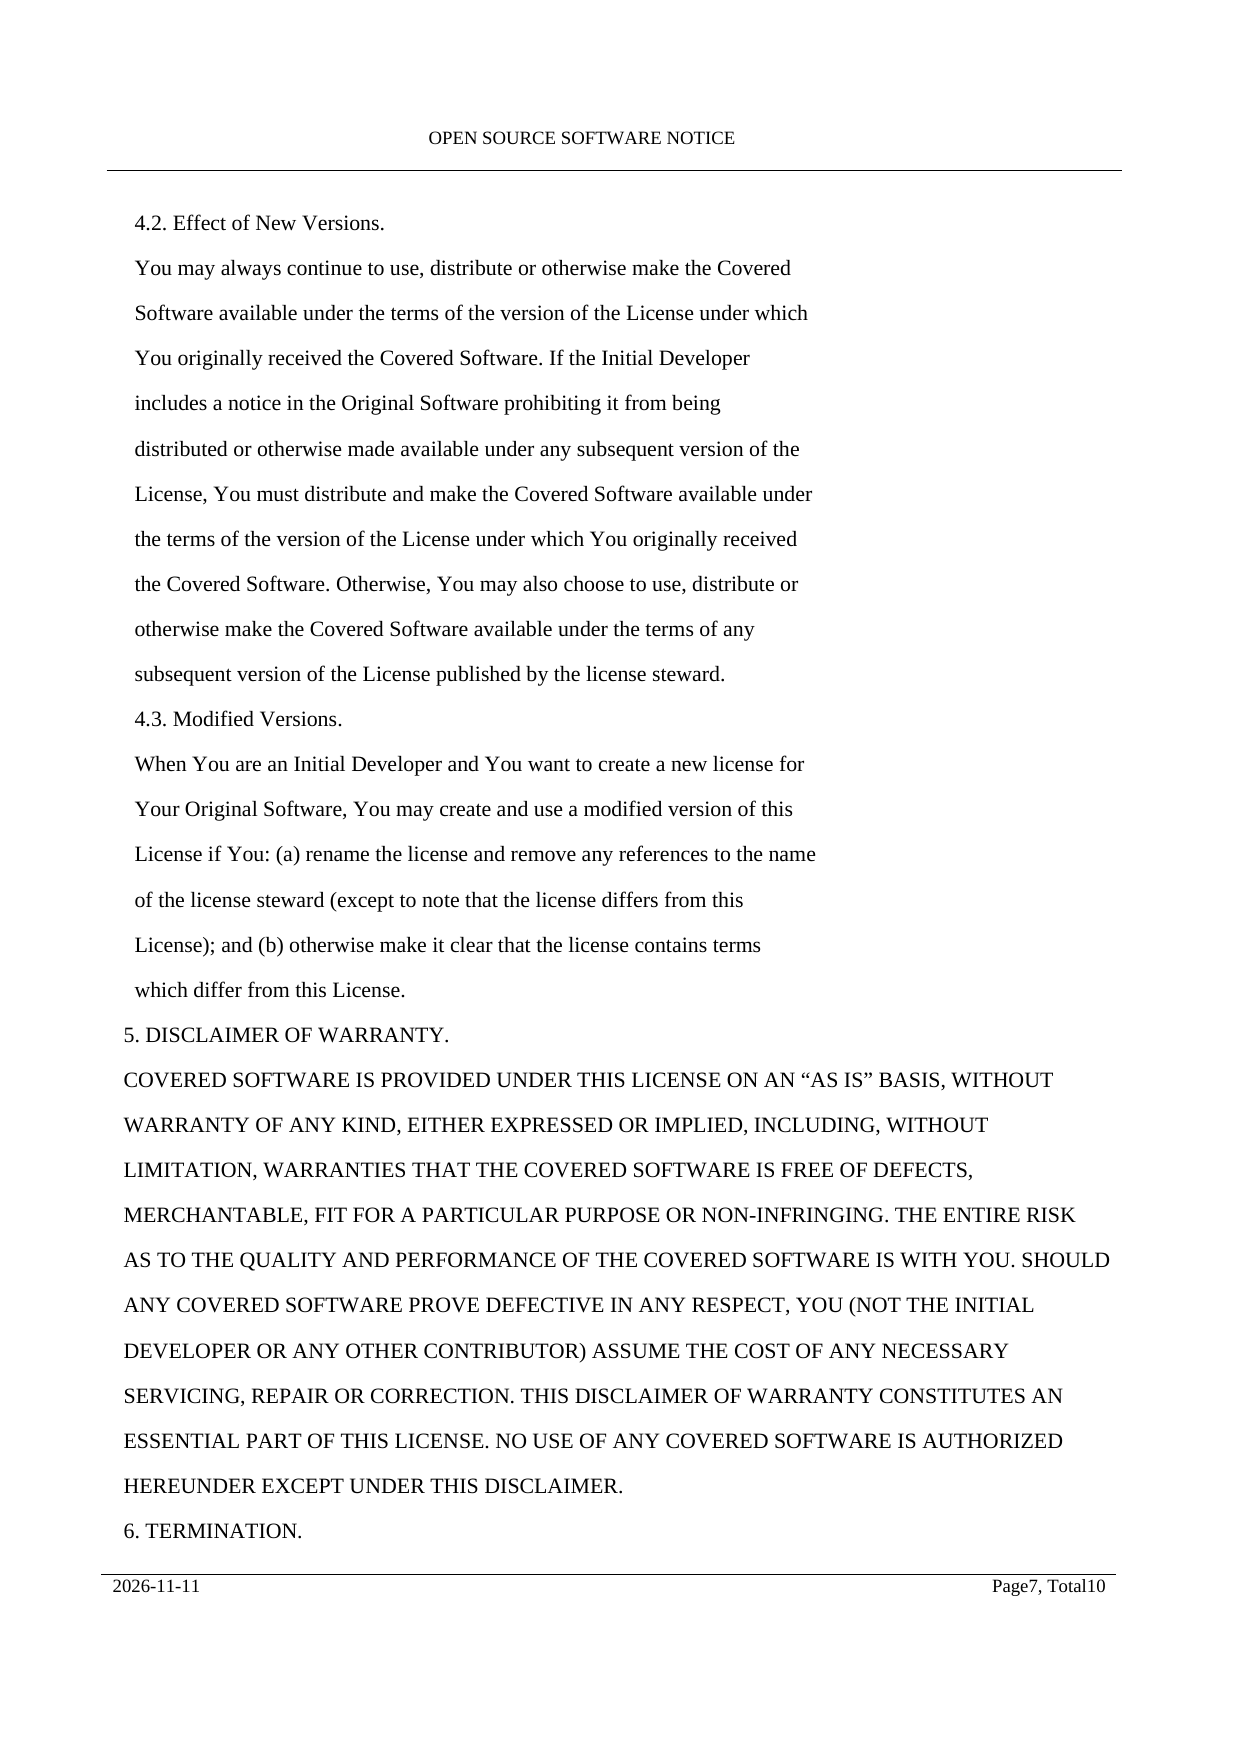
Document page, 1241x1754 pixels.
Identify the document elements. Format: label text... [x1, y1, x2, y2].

text MERCHANTABLE, FIT FOR A PARTICULAR PURPOSE OR NON-INFRINGING. THE ENTIRE RISK [112, 1199, 1128, 1231]
text 4.2. Effect of New Versions. [112, 206, 1128, 239]
text ESSENTIAL PART OF THIS LICENSE. NO USE OF ANY COVERED SOFTWARE IS AUTHORIZED [112, 1424, 1128, 1457]
text SERVICING, REPAIR OR CORRECTION. THIS DISCLAIMER OF WARRANTY CONSTITUTES AN [112, 1379, 1128, 1412]
text When You are an Initial Developer and You want to create a new license for [112, 748, 1128, 780]
text includes a notice in the Original Software prohibiting it from being [112, 387, 1128, 419]
text otherwise make the Covered Software available under the terms of any [112, 612, 1128, 645]
text License if You: (a) rename the license and remove any references to the name [112, 838, 1128, 870]
text ANY COVERED SOFTWARE PROVE DEFECTIVE IN ANY RESPECT, YOU (NOT THE INITIAL [112, 1289, 1128, 1321]
text You may always continue to use, distribute or otherwise make the Covered [112, 251, 1128, 284]
text of the license steward (except to note that the license differs from this [112, 883, 1128, 915]
text subsequent version of the License published by the license steward. [112, 657, 1128, 690]
text Your Original Software, You may create and use a modified version of this [112, 793, 1128, 825]
text License, You must distribute and make the Covered Software available under [112, 477, 1128, 509]
text 4.3. Modified Versions. [112, 702, 1128, 735]
text 6. TERMINATION. [112, 1514, 1128, 1547]
text distributed or otherwise made available under any subsequent version of the [112, 432, 1128, 464]
text which differ from this License. [112, 973, 1128, 1006]
text COVERED SOFTWARE IS PROVIDED UNDER THIS LICENSE ON AN “AS IS” BASIS, WITHOUT [112, 1063, 1128, 1096]
text License); and (b) otherwise make it clear that the license contains terms [112, 928, 1128, 961]
text the Covered Software. Otherwise, You may also choose to use, distribute or [112, 567, 1128, 600]
text HEREUNDER EXCEPT UNDER THIS DISCLAIMER. [112, 1469, 1128, 1502]
text 5. DISCLAIMER OF WARRANTY. [112, 1018, 1128, 1051]
text AS TO THE QUALITY AND PERFORMANCE OF THE COVERED SOFTWARE IS WITH YOU. SHOULD [112, 1244, 1128, 1276]
text Software available under the terms of the version of the License under which [112, 297, 1128, 329]
text LIMITATION, WARRANTIES THAT THE COVERED SOFTWARE IS FREE OF DEFECTS, [112, 1153, 1128, 1186]
text WARRANTY OF ANY KIND, EITHER EXPRESSED OR IMPLIED, INCLUDING, WITHOUT [112, 1108, 1128, 1141]
text the terms of the version of the License under which You originally received [112, 522, 1128, 554]
text DEVELOPER OR ANY OTHER CONTRIBUTOR) ASSUME THE COST OF ANY NECESSARY [112, 1334, 1128, 1366]
text You originally received the Covered Software. If the Initial Developer [112, 342, 1128, 374]
